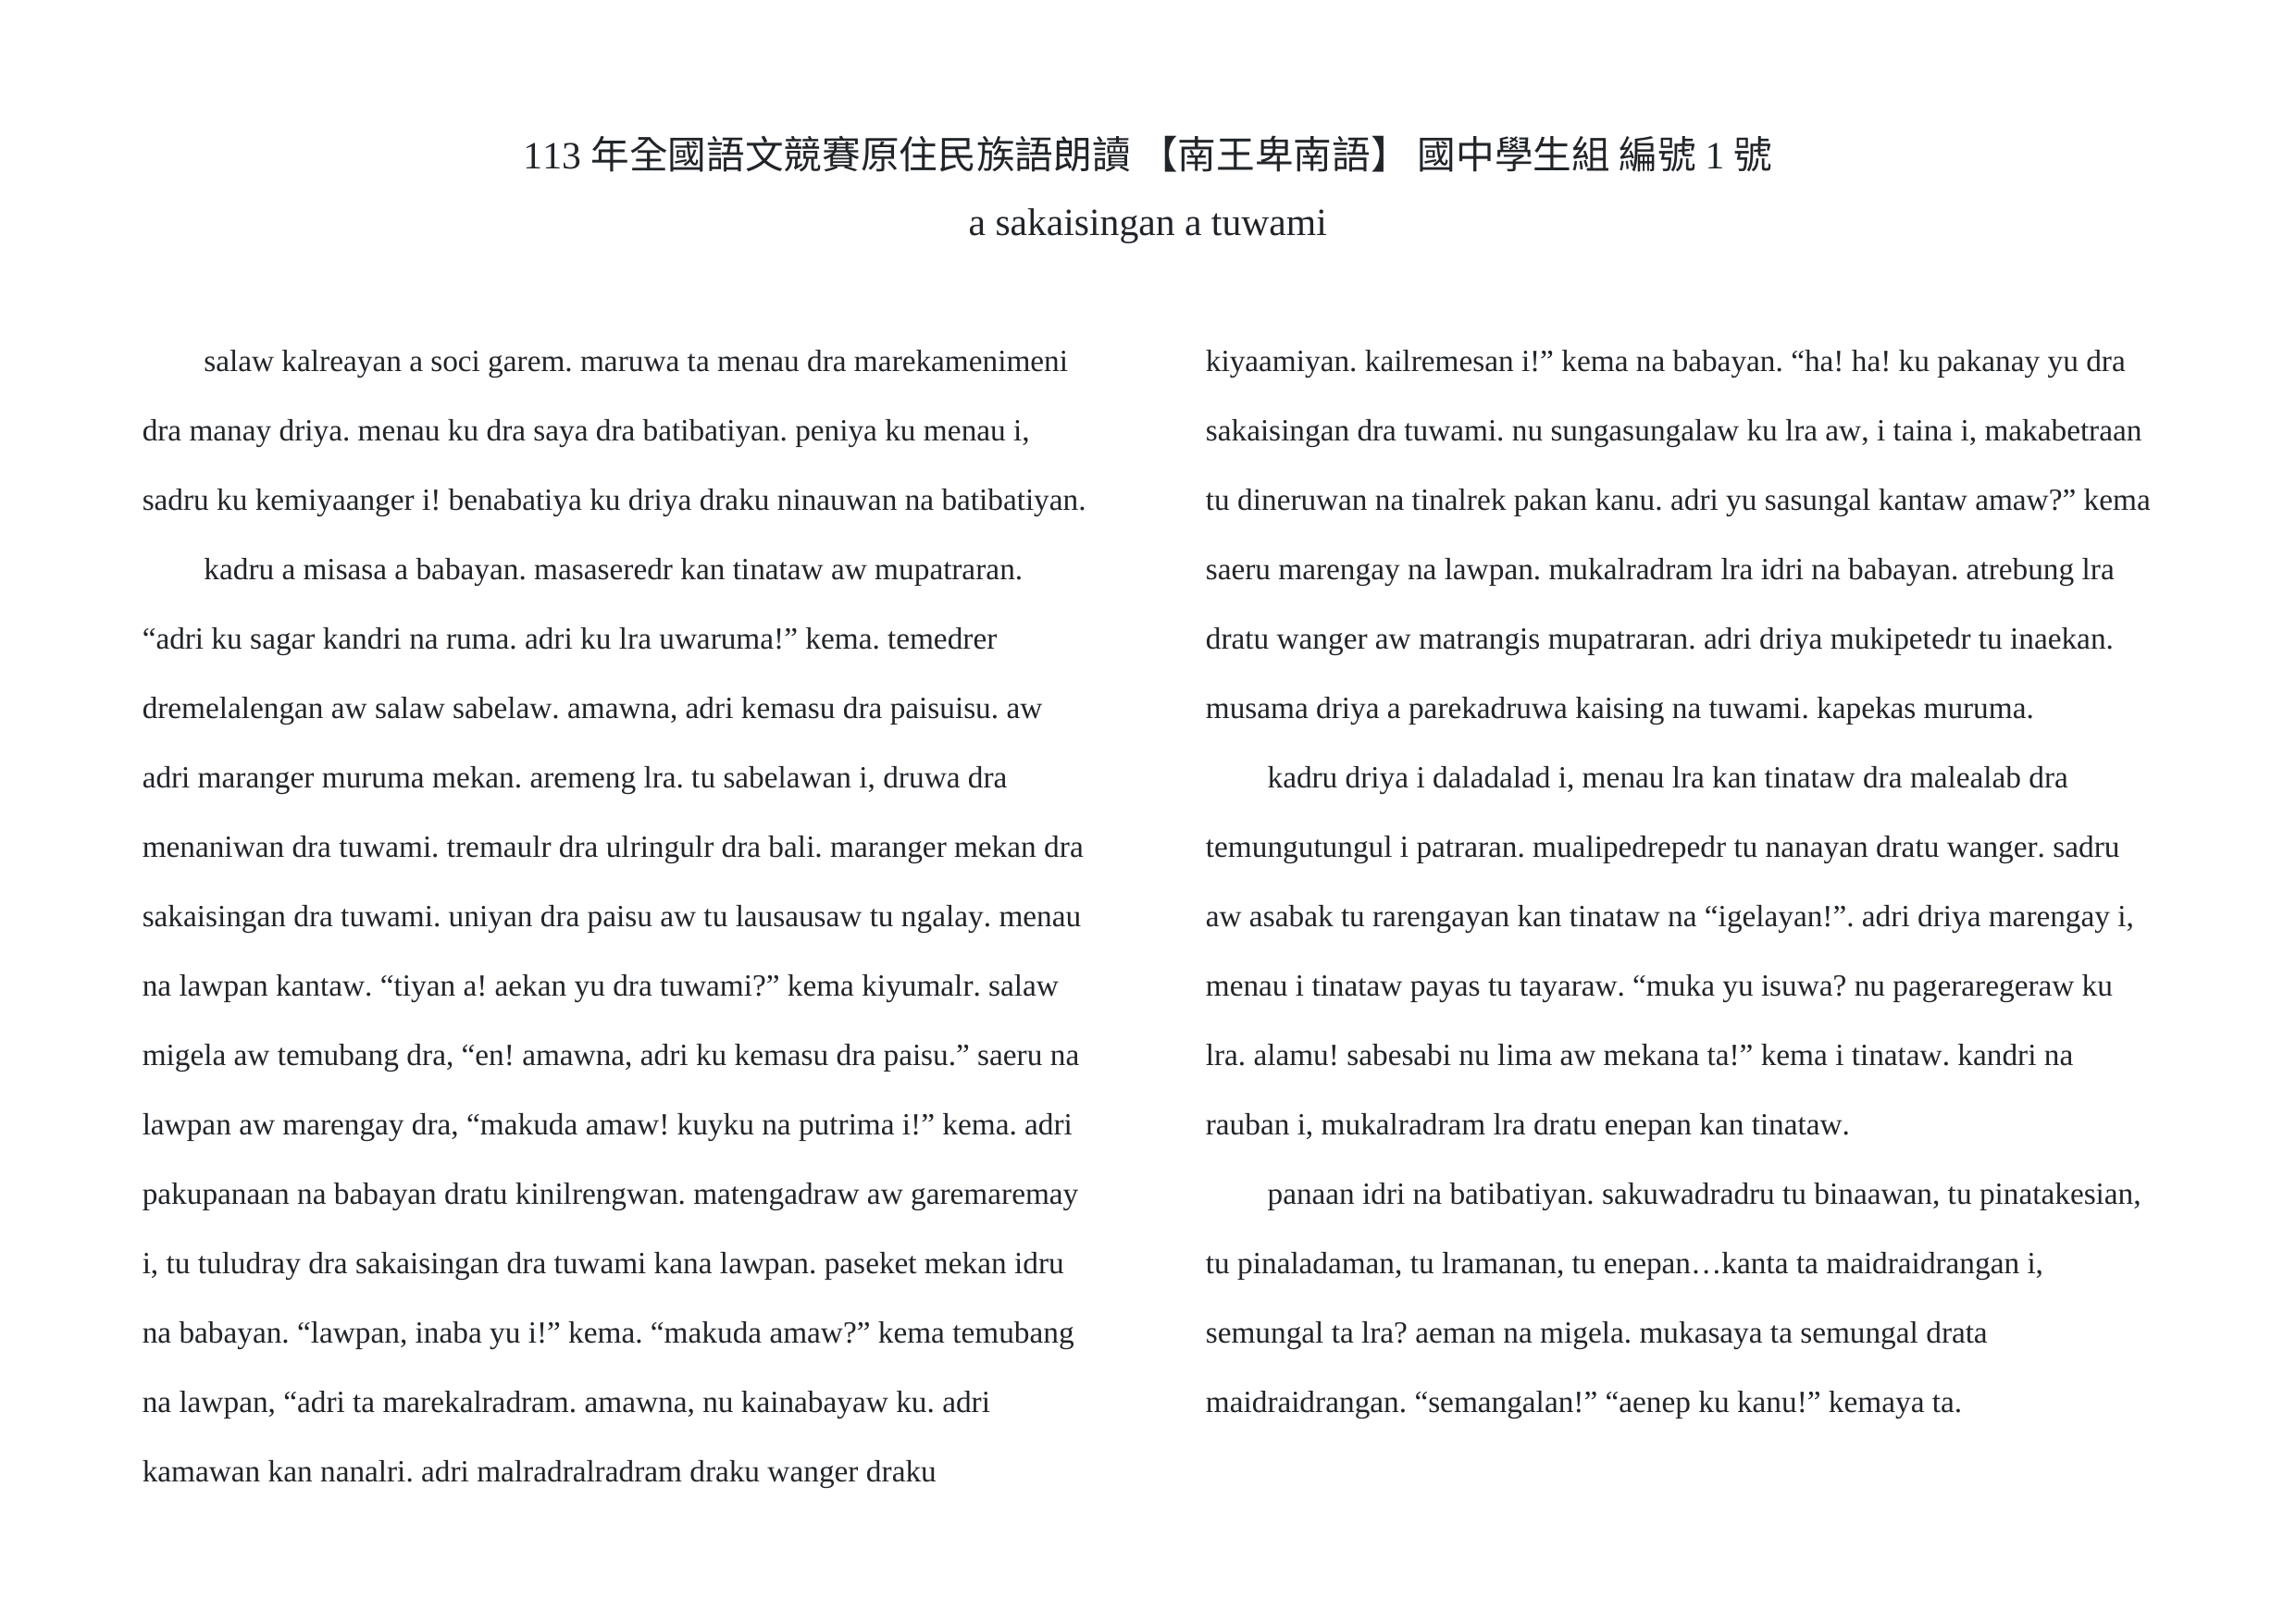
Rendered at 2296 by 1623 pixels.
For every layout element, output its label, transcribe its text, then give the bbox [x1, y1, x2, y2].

text panaan idri na batibatiyan. sakuwadradru tu binaawan, tu pinatakesian, tu pinaladaman, tu lramanan, tu enepan…kanta ta maidraidrangan i, semungal ta lra? aeman na migela. mukasaya ta semungal drata maidraidrangan. “semangalan!” “aenep ku kanu!” kemaya ta. [1206, 1158, 2153, 1436]
text 113 年全國語文競賽原住民族語朗讀 【南王卑南語】 國中學生組 編號 1 號 [142, 118, 2153, 187]
text kadru a misasa a babayan. masaseredr kan tinataw aw mupatraran. “adri ku sagar kandri na ruma. adri ku lra uwaruma!” kema. temedrer dremelalengan aw salaw sabelaw. amawna, adri kemasu dra paisuisu. aw adri maranger muruma mekan. aremeng lra. tu sabelawan i, druwa dra menaniwan dra tuwami. tremaulr dra ulringulr dra bali. maranger mekan dra sakaisingan dra tuwami. uniyan dra paisu aw tu lausausaw tu ngalay. menau na lawpan kantaw. “tiyan a! aekan yu dra tuwami?” kema kiyumalr. salaw migela aw temubang dra, “en! amawna, adri ku kemasu dra paisu.” saeru na lawpan aw marengay dra, “makuda amaw! kuyku na putrima i!” kema. adri pakupanaan na babayan dratu kinilrengwan. matengadraw aw garemaremay i, tu tuludray dra sakaisingan dra tuwami kana lawpan. paseket mekan idru na babayan. “lawpan, inaba yu i!” kema. “makuda amaw?” kema temubang na lawpan, “adri ta marekalradram. amawna, nu kainabayaw ku. adri kamawan kan nanalri. adri malradralradram draku wanger draku kiyaamiyan. kailremesan i!” kema na babayan. “ha! ha! ku pakanay yu dra sakaisingan dra tuwami. nu sungasungalaw ku lra aw, i taina i, makabetraan tu dineruwan na tinalrek pakan kanu. adri yu sasungal kantaw amaw?” kema saeru marengay na lawpan. mukalradram lra idri na babayan. atrebung lra dratu wanger aw matrangis mupatraran. adri driya mukipetedr tu inaekan. musama driya a parekadruwa kaising na tuwami. kapekas muruma. [142, 534, 1090, 1505]
text kadru a misasa a babayan. masaseredr kan tinataw aw mupatraran. “adri ku sagar kandri na ruma. adri ku lra uwaruma!” kema. temedrer dremelalengan aw salaw sabelaw. amawna, adri kemasu dra paisuisu. aw adri maranger muruma mekan. aremeng lra. tu sabelawan i, druwa dra menaniwan dra tuwami. tremaulr dra ulringulr dra bali. maranger mekan dra sakaisingan dra tuwami. uniyan dra paisu aw tu lausausaw tu ngalay. menau na lawpan kantaw. “tiyan a! aekan yu dra tuwami?” kema kiyumalr. salaw migela aw temubang dra, “en! amawna, adri ku kemasu dra paisu.” saeru na lawpan aw marengay dra, “makuda amaw! kuyku na putrima i!” kema. adri pakupanaan na babayan dratu kinilrengwan. matengadraw aw garemaremay i, tu tuludray dra sakaisingan dra tuwami kana lawpan. paseket mekan idru na babayan. “lawpan, inaba yu i!” kema. “makuda amaw?” kema temubang na lawpan, “adri ta marekalradram. amawna, nu kainabayaw ku. adri kamawan kan nanalri. adri malradralradram draku wanger draku kiyaamiyan. kailremesan i!” kema na babayan. “ha! ha! ku pakanay yu dra sakaisingan dra tuwami. nu sungasungalaw ku lra aw, i taina i, makabetraan tu dineruwan na tinalrek pakan kanu. adri yu sasungal kantaw amaw?” kema saeru marengay na lawpan. mukalradram lra idri na babayan. atrebung lra dratu wanger aw matrangis mupatraran. adri driya mukipetedr tu inaekan. musama driya a parekadruwa kaising na tuwami. kapekas muruma. [1206, 326, 2153, 742]
text salaw kalreayan a soci garem. maruwa ta menau dra marekamenimeni dra manay driya. menau ku dra saya dra batibatiyan. peniya ku menau i, sadru ku kemiyaanger i! benabatiya ku driya draku ninauwan na batibatiyan. [142, 326, 1090, 534]
text kadru driya i daladalad i, menau lra kan tinataw dra malealab dra temungutungul i patraran. mualipedrepedr tu nanayan dratu wanger. sadru aw asabak tu rarengayan kan tinataw na “igelayan!”. adri driya marengay i, menau i tinataw payas tu tayaraw. “muka yu isuwa? nu pageraregeraw ku lra. alamu! sabesabi nu lima aw mekana ta!” kema i tinataw. kandri na rauban i, mukalradram lra dratu enepan kan tinataw. [1206, 742, 2153, 1158]
text a sakaisingan a tuwami [142, 187, 2153, 256]
